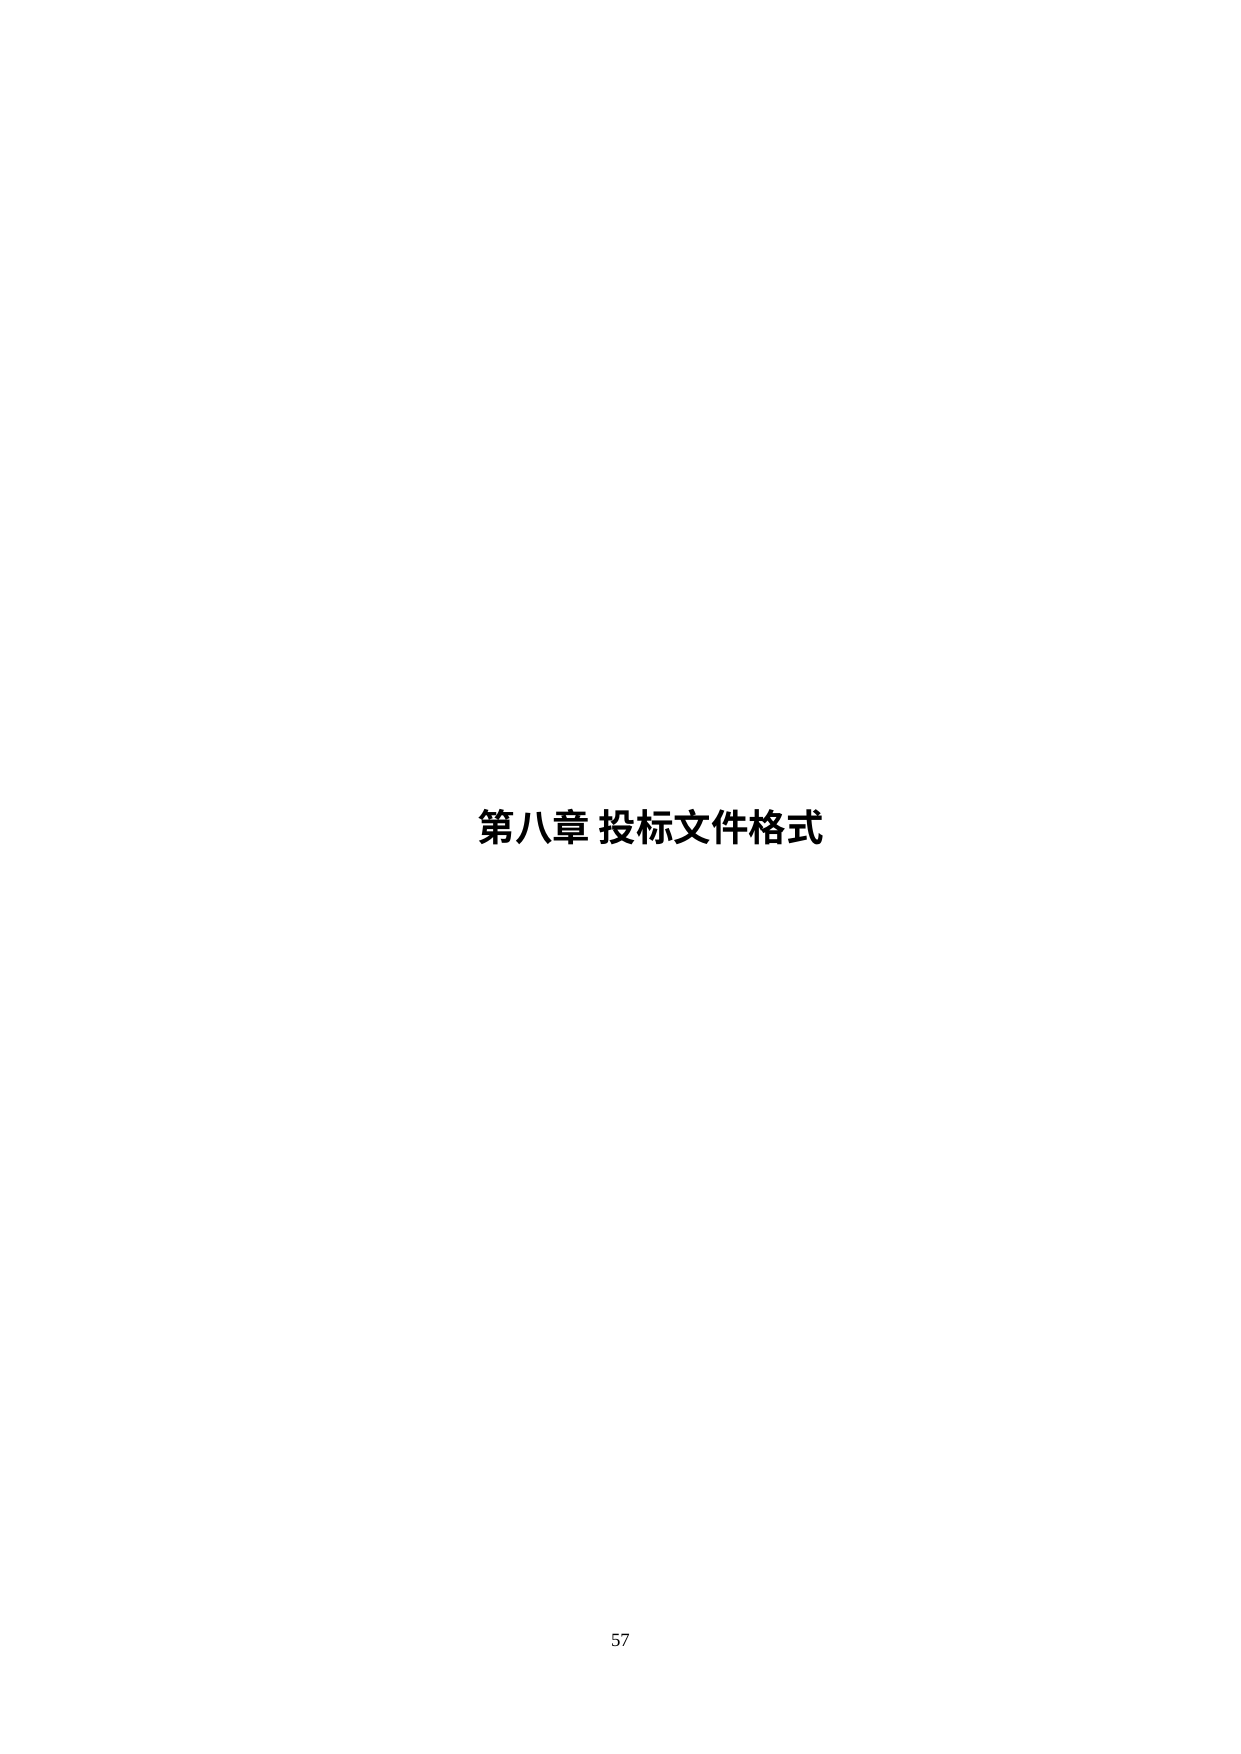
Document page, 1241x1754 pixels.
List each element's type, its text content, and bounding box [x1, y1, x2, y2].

text 第八章 投标文件格式 [187, 776, 1113, 873]
